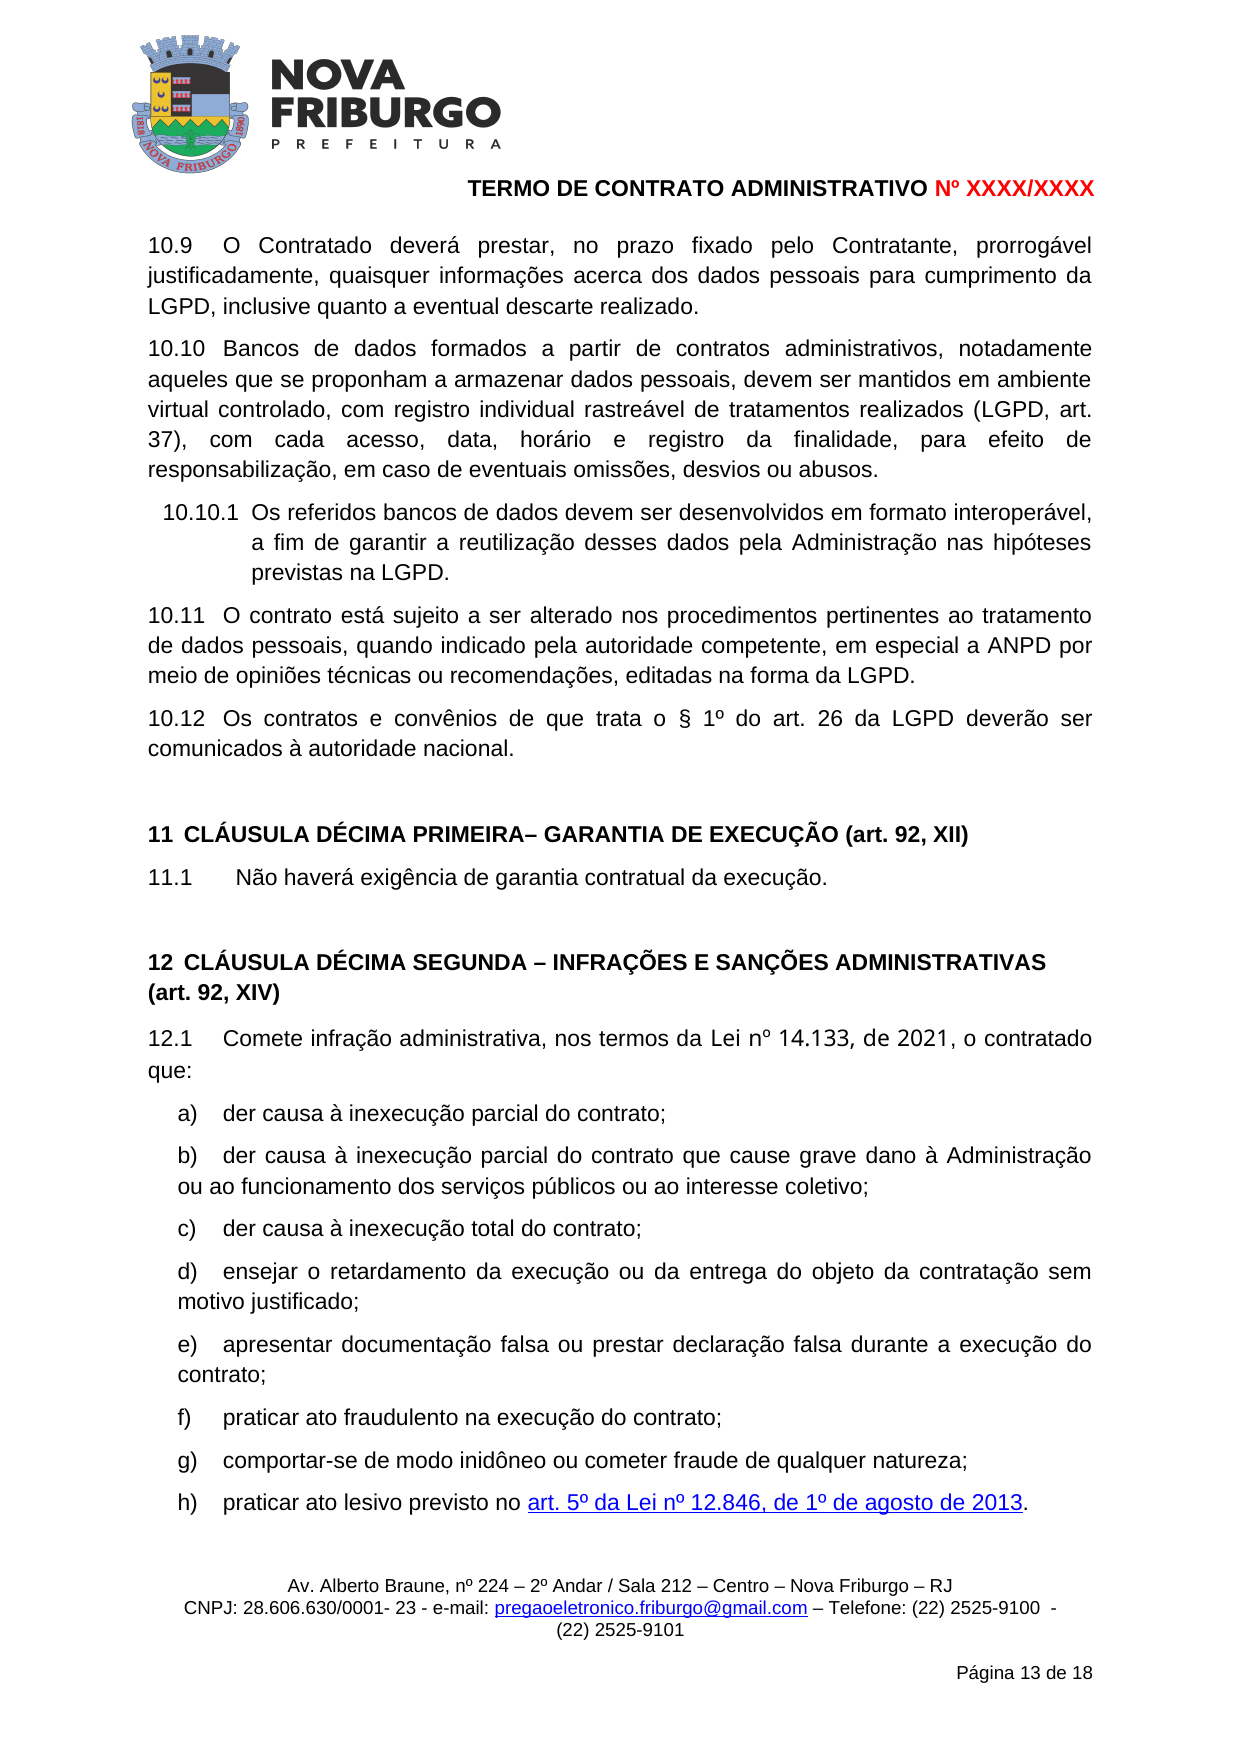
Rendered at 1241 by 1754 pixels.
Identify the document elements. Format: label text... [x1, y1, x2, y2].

list Os referidos bancos de dados devem ser desenvolvidos em formato interoperável, a fim de garantir a reutilização desses dados pela Administração nas hipóteses previstas na LGPD. [162, 499, 1092, 586]
list Bancos de dados formados a partir de contratos administrativos, notadamente aqueles que se proponham a armazenar dados pessoais, devem ser mantidos em ambiente virtual controlado, com registro individual rastreável de tratamentos realizados (LGPD, art. 37), com cada acesso, data, horário e registro da finalidade, para efeito de responsabilização, em caso de eventuais omissões, desvios ou abusos. [148, 335, 1092, 482]
list comportar-se de modo inidôneo ou cometer fraude de qualquer natureza; [177, 1447, 1092, 1473]
list praticar ato lesivo previsto no art. 5º da Lei nº 12.846, de 1º de agosto de 2013. [177, 1489, 1092, 1516]
list apresentar documentação falsa ou prestar declaração falsa durante a execução do contrato; [177, 1331, 1092, 1388]
list CLÁUSULA DÉCIMA SEGUNDA – INFRAÇÕES E SANÇÕES ADMINISTRATIVAS (art. 92, XIV) [148, 949, 1092, 1006]
list praticar ato fraudulento na execução do contrato; [177, 1404, 1092, 1430]
list der causa à inexecução parcial do contrato; [177, 1100, 1092, 1126]
list CLÁUSULA DÉCIMA PRIMEIRA– GARANTIA DE EXECUÇÃO (art. 92, XII) [148, 821, 1092, 847]
list Os contratos e convênios de que trata o § 1º do art. 26 da LGPD deverão ser comunicados à autoridade nacional. [148, 705, 1092, 762]
list der causa à inexecução total do contrato; [177, 1215, 1092, 1242]
list Comete infração administrativa, nos termos da Lei nº 14.133, de 2021, o contratado que: [148, 1022, 1092, 1083]
list O contrato está sujeito a ser alterado nos procedimentos pertinentes ao tratamento de dados pessoais, quando indicado pela autoridade competente, em especial a ANPD por meio de opiniões técnicas ou recomendações, editadas na forma da LGPD. [148, 602, 1092, 689]
list O Contratado deverá prestar, no prazo fixado pelo Contratante, prorrogável justificadamente, quaisquer informações acerca dos dados pessoais para cumprimento da LGPD, inclusive quanto a eventual descarte realizado. [148, 232, 1092, 319]
list Não haverá exigência de garantia contratual da execução. [148, 863, 1092, 890]
list ensejar o retardamento da execução ou da entrega do objeto da contratação sem motivo justificado; [177, 1258, 1092, 1315]
list der causa à inexecução parcial do contrato que cause grave dano à Administração ou ao funcionamento dos serviços públicos ou ao interesse coletivo; [177, 1142, 1092, 1199]
picture [118, 29, 515, 175]
